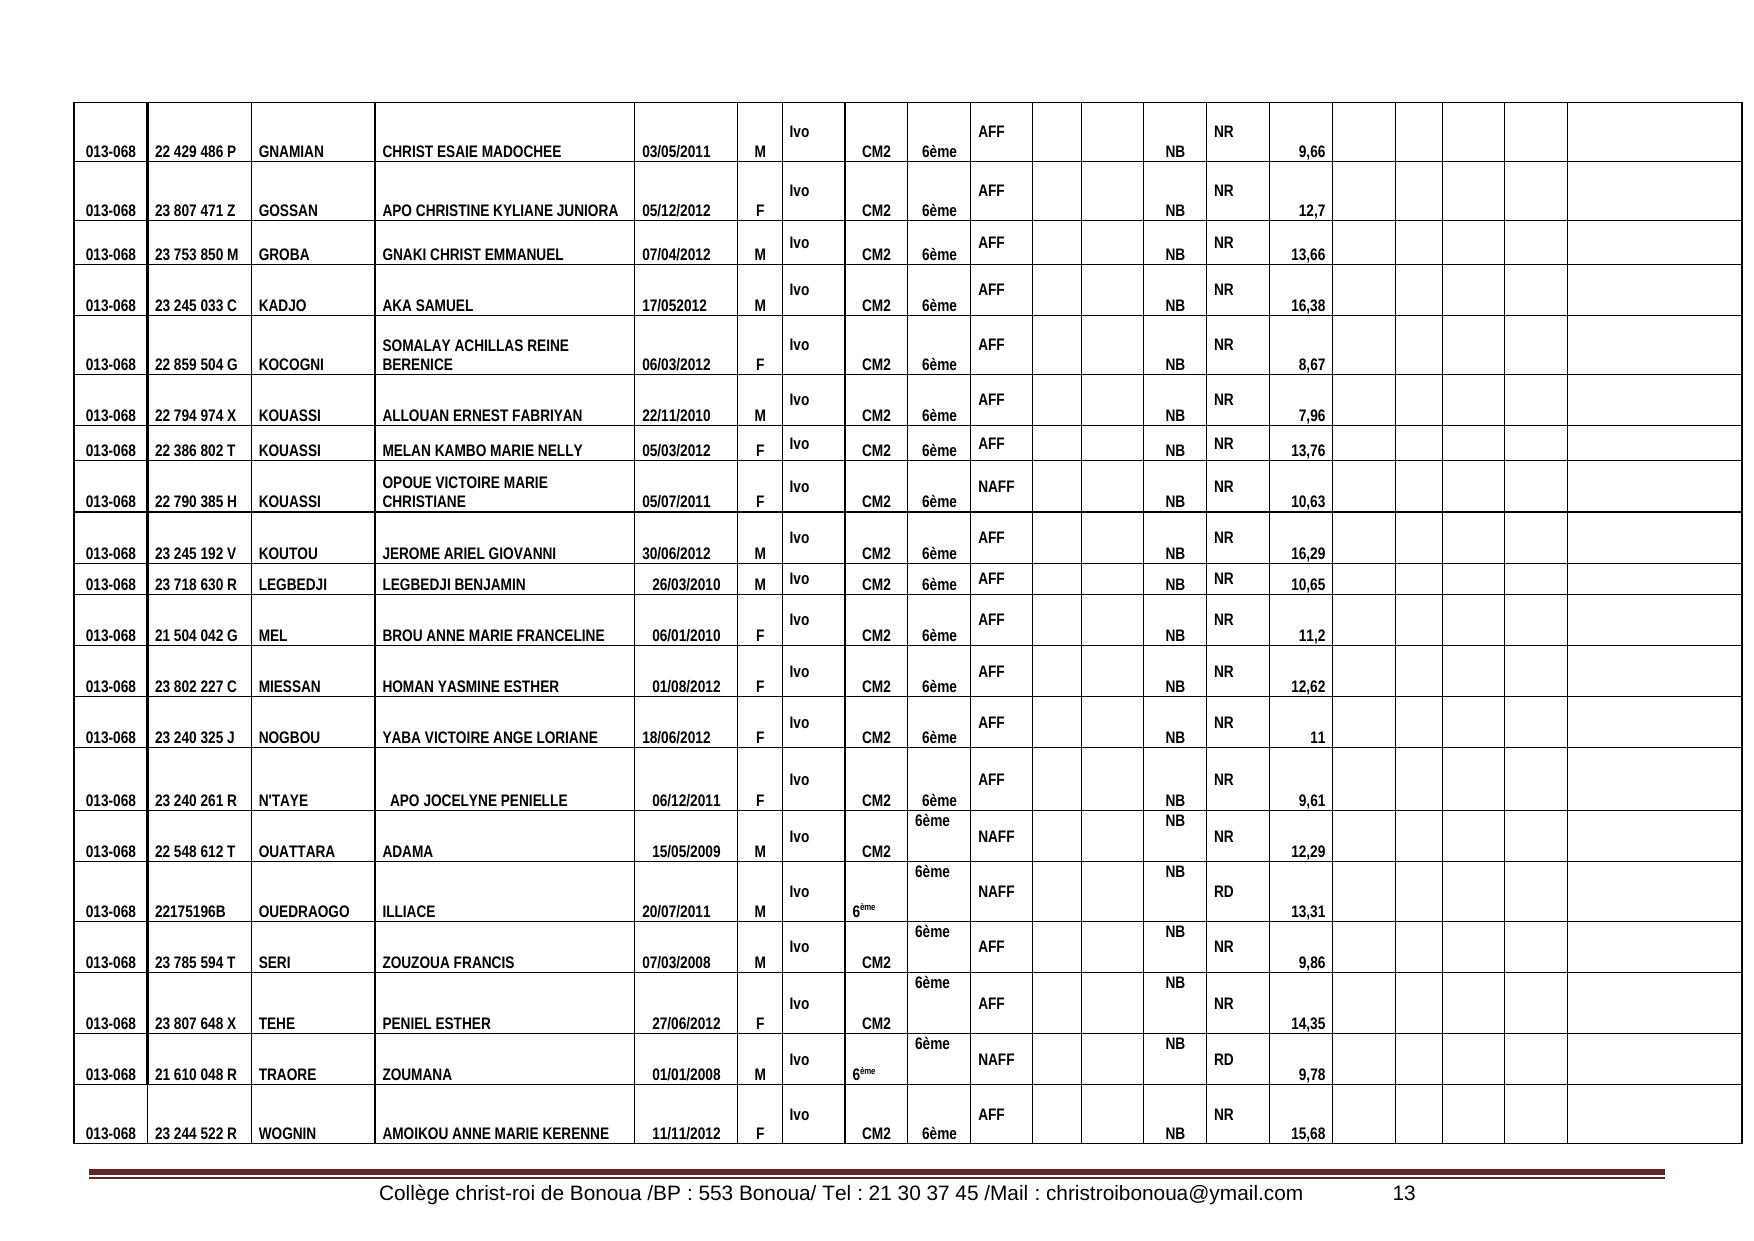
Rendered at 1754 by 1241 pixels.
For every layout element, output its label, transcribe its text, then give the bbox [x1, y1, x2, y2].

table_cell NAFF [971, 461, 1032, 511]
table_cell NB [1144, 265, 1206, 315]
table_cell [1443, 811, 1504, 861]
table_cell [1568, 375, 1696, 425]
table_cell CM2 [846, 375, 907, 425]
table_cell NB [1144, 922, 1206, 972]
table_cell 11 [1270, 697, 1332, 747]
table_cell NB [1144, 973, 1206, 1033]
table_cell [1082, 564, 1143, 593]
table_cell 01/08/2012 [635, 646, 737, 696]
table_cell AKA SAMUEL [376, 265, 634, 315]
table_cell [1396, 221, 1442, 263]
table_cell AFF [971, 595, 1032, 645]
table_cell 013-068 [75, 922, 146, 972]
table_cell [1568, 221, 1696, 263]
table_cell [1033, 375, 1081, 425]
table_cell 6ème [908, 221, 970, 263]
table_cell 22175196B [149, 862, 251, 921]
table_cell [1082, 862, 1143, 921]
table_cell GNAKI CHRIST EMMANUEL [376, 221, 634, 263]
table_cell 6ème [908, 1085, 970, 1143]
table_cell [1333, 316, 1395, 374]
table_cell [1568, 461, 1696, 511]
table_cell Ivo [783, 748, 844, 810]
table_cell CM2 [846, 513, 907, 563]
table_cell [1696, 973, 1741, 1033]
table_cell 16,29 [1270, 513, 1332, 563]
table_cell [1568, 1085, 1676, 1143]
table_cell 6ème [846, 1034, 907, 1084]
table_cell [1696, 162, 1741, 220]
table_cell 013-068 [75, 221, 146, 263]
table_cell Ivo [783, 646, 844, 696]
table_cell 26/03/2010 [635, 564, 737, 593]
table_cell AFF [971, 375, 1032, 425]
table_cell [1505, 265, 1567, 315]
table_cell NB [1144, 1034, 1206, 1084]
table_cell [1443, 221, 1504, 263]
table_cell F [738, 461, 782, 511]
table_cell [1333, 748, 1395, 810]
table_cell [1505, 595, 1567, 645]
table_cell AFF [971, 162, 1032, 220]
table_cell [1033, 316, 1081, 374]
table_cell 23 785 594 T [149, 922, 251, 972]
table_cell NR [1207, 513, 1269, 563]
table_cell NR [1207, 265, 1269, 315]
table_cell [1333, 426, 1395, 460]
table_cell NB [1144, 221, 1206, 263]
table_cell F [738, 697, 782, 747]
table_cell NR [1207, 748, 1269, 810]
table_cell 06/01/2010 [635, 595, 737, 645]
table_cell [1568, 513, 1696, 563]
table_cell 8,67 [1270, 316, 1332, 374]
table_cell APO CHRISTINE KYLIANE JUNIORA [376, 162, 634, 220]
table_cell AFF [971, 221, 1032, 263]
table_cell OUEDRAOGO [252, 862, 374, 921]
table_cell Ivo [783, 564, 844, 593]
table_cell 013-068 [75, 646, 146, 696]
table_cell RD [1207, 1034, 1269, 1084]
table_cell [1333, 1034, 1395, 1084]
table_cell 16,38 [1270, 265, 1332, 315]
table_cell AFF [971, 316, 1032, 374]
table_cell [1033, 221, 1081, 263]
table_cell [1033, 922, 1081, 972]
table_cell NB [1144, 375, 1206, 425]
table_cell AFF [971, 697, 1032, 747]
table_cell [1443, 748, 1504, 810]
table_cell [1033, 564, 1081, 593]
table_cell 05/07/2011 [635, 461, 737, 511]
table_cell NB [1144, 162, 1206, 220]
table_cell [1443, 595, 1504, 645]
table_cell PENIEL ESTHER [376, 973, 634, 1033]
table_cell JEROME ARIEL GIOVANNI [376, 513, 634, 563]
table_cell [1505, 316, 1567, 374]
table_cell 23 718 630 R [149, 564, 251, 593]
table_cell 30/06/2012 [635, 513, 737, 563]
table_cell 12,62 [1270, 646, 1332, 696]
table_cell 013-068 [75, 748, 146, 810]
table_cell [1333, 697, 1395, 747]
table_cell [1696, 697, 1741, 747]
table_cell 21 610 048 R [149, 1034, 251, 1084]
table_cell F [738, 1085, 782, 1143]
table_cell Ivo [783, 316, 844, 374]
table_cell NR [1207, 1085, 1269, 1143]
table_cell 6ème [908, 564, 970, 593]
table_cell Ivo [783, 221, 844, 263]
table_cell 22 790 385 H [149, 461, 251, 511]
table_cell [1333, 595, 1395, 645]
table_cell AMOIKOU ANNE MARIE KERENNE [376, 1085, 634, 1143]
table_cell [1082, 375, 1143, 425]
table_cell 9,66 [1270, 103, 1332, 161]
table_cell [1505, 748, 1567, 810]
table_cell 6ème [908, 375, 970, 425]
table_cell AFF [971, 265, 1032, 315]
table_cell [1443, 375, 1504, 425]
table_cell NAFF [971, 1034, 1032, 1084]
table_cell [1082, 1085, 1143, 1143]
table_cell 13,66 [1270, 221, 1332, 263]
table_cell 6ème [908, 973, 970, 1033]
table_cell CM2 [846, 811, 907, 861]
table_cell [1696, 265, 1741, 315]
table_cell 22 859 504 G [149, 316, 251, 374]
table_cell 15/05/2009 [635, 811, 737, 861]
table_cell [1333, 513, 1395, 563]
table_cell CM2 [846, 426, 907, 460]
table_cell 23 753 850 M [149, 221, 251, 263]
table_cell 23 245 192 V [149, 513, 251, 563]
table_cell [1333, 265, 1395, 315]
table_cell 6ème [908, 922, 970, 972]
table_cell [1568, 1034, 1696, 1084]
table_cell N'TAYE [252, 748, 374, 810]
table_cell [1396, 697, 1442, 747]
table_cell [1568, 646, 1696, 696]
table_cell F [738, 646, 782, 696]
table_cell [1443, 316, 1504, 374]
table_cell 6ème [908, 595, 970, 645]
table_cell Ivo [783, 862, 844, 921]
table_cell 013-068 [75, 1034, 146, 1084]
table_cell 013-068 [75, 265, 146, 315]
table_cell 22 386 802 T [149, 426, 251, 460]
table_cell [1396, 316, 1442, 374]
table_cell NR [1207, 646, 1269, 696]
table_cell LEGBEDJI BENJAMIN [376, 564, 634, 593]
table_cell MIESSAN [252, 646, 374, 696]
table_cell CM2 [846, 595, 907, 645]
table_cell 013-068 [75, 973, 146, 1033]
table_cell NAFF [971, 811, 1032, 861]
table_cell 23 240 261 R [149, 748, 251, 810]
table_cell [1505, 162, 1567, 220]
table_cell [1505, 811, 1567, 861]
table_cell CM2 [846, 103, 907, 161]
table_cell [1033, 513, 1081, 563]
table_cell RD [1207, 862, 1269, 921]
table_cell AFF [971, 513, 1032, 563]
table_cell [1396, 265, 1442, 315]
table_cell NR [1207, 697, 1269, 747]
table_cell 013-068 [75, 513, 146, 563]
table_cell NR [1207, 221, 1269, 263]
table_cell NB [1144, 316, 1206, 374]
table_cell 21 504 042 G [149, 595, 251, 645]
table_cell 6ème [908, 646, 970, 696]
table_cell [1082, 265, 1143, 315]
table_cell [1443, 697, 1504, 747]
table_cell Ivo [783, 973, 844, 1033]
table_cell 6ème [908, 862, 970, 921]
table_cell [1033, 265, 1081, 315]
table_cell [1033, 811, 1081, 861]
table_cell 11/11/2012 [635, 1085, 737, 1143]
table_cell [1505, 221, 1567, 263]
table_cell [1033, 1034, 1081, 1084]
table_cell KADJO [252, 265, 374, 315]
table_cell 10,65 [1270, 564, 1332, 593]
table_cell 013-068 [75, 103, 146, 161]
table_cell NR [1207, 316, 1269, 374]
table_cell M [738, 862, 782, 921]
table_cell OPOUE VICTOIRE MARIE CHRISTIANE [376, 461, 634, 511]
table_cell [1505, 973, 1567, 1033]
table_cell M [738, 564, 782, 593]
table_cell F [738, 162, 782, 220]
table_cell [1505, 426, 1567, 460]
table_cell 15,68 [1270, 1085, 1332, 1143]
table_cell 6ème [908, 1034, 970, 1084]
table_cell Ivo [783, 375, 844, 425]
table_cell [1033, 748, 1081, 810]
table_cell [1082, 697, 1143, 747]
table_cell [1505, 513, 1567, 563]
table_cell M [738, 513, 782, 563]
table_cell [1696, 564, 1741, 593]
table_cell [1505, 1085, 1567, 1143]
table_cell AFF [971, 426, 1032, 460]
table_cell NB [1144, 103, 1206, 161]
table_cell F [738, 595, 782, 645]
table_cell [1082, 922, 1143, 972]
table_cell [1396, 1034, 1442, 1084]
table_cell M [738, 922, 782, 972]
table_cell [1568, 862, 1696, 921]
table_cell 6ème [908, 103, 970, 161]
table_cell [1568, 162, 1696, 220]
table_cell AFF [971, 646, 1032, 696]
table_cell 05/03/2012 [635, 426, 737, 460]
table_cell [1443, 564, 1504, 593]
table_cell Ivo [783, 461, 844, 511]
table_cell [1033, 461, 1081, 511]
table_cell Ivo [783, 922, 844, 972]
table_cell CM2 [846, 162, 907, 220]
table_cell M [738, 265, 782, 315]
table_cell [1033, 862, 1081, 921]
table_cell [1568, 922, 1696, 972]
table_cell 22/11/2010 [635, 375, 737, 425]
table_cell [1082, 595, 1143, 645]
table_cell [1443, 103, 1504, 161]
table_cell NB [1144, 1085, 1206, 1143]
table_cell NR [1207, 973, 1269, 1033]
table_cell [1443, 646, 1504, 696]
table_cell 6ème [908, 513, 970, 563]
table_cell [1696, 513, 1741, 563]
table_cell [1443, 513, 1504, 563]
table_cell [1505, 646, 1567, 696]
table_cell 12,29 [1270, 811, 1332, 861]
table_cell [1033, 595, 1081, 645]
table_cell AFF [971, 564, 1032, 593]
table_cell [1333, 461, 1395, 511]
table_cell [1396, 922, 1442, 972]
table_cell NR [1207, 564, 1269, 593]
table_cell [1082, 221, 1143, 263]
table_cell [1568, 697, 1696, 747]
table_cell Ivo [783, 1034, 844, 1084]
table_cell [1333, 646, 1395, 696]
table_cell [1396, 375, 1442, 425]
table_cell TEHE [252, 973, 374, 1033]
table_cell NR [1207, 811, 1269, 861]
table_cell [1568, 973, 1696, 1033]
table_cell SERI [252, 922, 374, 972]
table_cell [1568, 316, 1696, 374]
table_cell 10,63 [1270, 461, 1332, 511]
table_cell [1396, 595, 1442, 645]
table_cell [1676, 1085, 1741, 1143]
table_cell YABA VICTOIRE ANGE LORIANE [376, 697, 634, 747]
table_cell NB [1144, 646, 1206, 696]
table_cell [1696, 426, 1741, 460]
table_cell [1033, 103, 1081, 161]
table_cell [1082, 748, 1143, 810]
table_cell NR [1207, 922, 1269, 972]
table_cell 013-068 [75, 461, 146, 511]
table_cell [1033, 973, 1081, 1033]
table_cell 23 802 227 C [149, 646, 251, 696]
table_cell [1505, 103, 1567, 161]
table_cell MEL [252, 595, 374, 645]
table_cell BROU ANNE MARIE FRANCELINE [376, 595, 634, 645]
table_cell [1696, 748, 1741, 810]
table_cell [1396, 564, 1442, 593]
table_cell CM2 [846, 221, 907, 263]
table_cell [1082, 513, 1143, 563]
table_cell GROBA [252, 221, 374, 263]
table_cell [1568, 265, 1696, 315]
table_cell 03/05/2011 [635, 103, 737, 161]
table_cell [1082, 162, 1143, 220]
table_cell [1082, 461, 1143, 511]
table_cell [1696, 375, 1741, 425]
table_cell NB [1144, 461, 1206, 511]
table_cell ZOUZOUA FRANCIS [376, 922, 634, 972]
table_cell [1082, 973, 1143, 1033]
table_cell 17/052012 [635, 265, 737, 315]
table_cell [1333, 162, 1395, 220]
table_cell M [738, 103, 782, 161]
table_cell 6ème [908, 748, 970, 810]
table_cell NR [1207, 595, 1269, 645]
table_cell [1568, 564, 1696, 593]
table_cell NR [1207, 375, 1269, 425]
table_cell 13,31 [1270, 862, 1332, 921]
table_cell [1033, 646, 1081, 696]
table_cell [1443, 426, 1504, 460]
table_cell AFF [971, 922, 1032, 972]
table_cell 6ème [846, 862, 907, 921]
table_cell [1443, 1034, 1504, 1084]
table_cell 22 794 974 X [149, 375, 251, 425]
table_cell [1396, 862, 1442, 921]
table_cell WOGNIN [252, 1085, 374, 1143]
table_cell NB [1144, 426, 1206, 460]
table_cell 23 245 033 C [149, 265, 251, 315]
table_cell [1082, 1034, 1143, 1084]
table_cell ADAMA [376, 811, 634, 861]
table_cell CM2 [846, 973, 907, 1033]
table_cell [1696, 1034, 1741, 1084]
table_cell NB [1144, 748, 1206, 810]
table_cell CM2 [846, 646, 907, 696]
table_cell [1033, 1085, 1081, 1143]
table_cell [1033, 426, 1081, 460]
table_cell [1696, 922, 1741, 972]
table_cell [1396, 811, 1442, 861]
table_cell 23 240 325 J [149, 697, 251, 747]
table_cell [1443, 1085, 1504, 1143]
table_cell NB [1144, 513, 1206, 563]
table_cell HOMAN YASMINE ESTHER [376, 646, 634, 696]
table_cell APO JOCELYNE PENIELLE [376, 748, 634, 810]
table_cell AFF [971, 748, 1032, 810]
table_cell 6ème [908, 697, 970, 747]
table_cell 013-068 [75, 811, 146, 861]
table_cell [1396, 162, 1442, 220]
table_cell [1443, 265, 1504, 315]
table_cell ILLIACE [376, 862, 634, 921]
table_cell KOUTOU [252, 513, 374, 563]
table_cell [1568, 811, 1696, 861]
table_cell [1333, 375, 1395, 425]
table_cell 013-068 [75, 316, 146, 374]
table_cell [1333, 221, 1395, 263]
table_cell 013-068 [75, 595, 146, 645]
table_cell 9,78 [1270, 1034, 1332, 1084]
table_cell F [738, 973, 782, 1033]
table_cell M [738, 811, 782, 861]
table_cell Ivo [783, 697, 844, 747]
table_cell 013-068 [75, 375, 146, 425]
table_cell 05/12/2012 [635, 162, 737, 220]
table_cell 14,35 [1270, 973, 1332, 1033]
table_cell 07/03/2008 [635, 922, 737, 972]
table_cell KOCOGNI [252, 316, 374, 374]
table_cell [1443, 922, 1504, 972]
table_cell [1396, 748, 1442, 810]
table_cell KOUASSI [252, 426, 374, 460]
table_cell NR [1207, 162, 1269, 220]
table_cell KOUASSI [252, 375, 374, 425]
table_cell [1396, 426, 1442, 460]
table_cell [1443, 461, 1504, 511]
table_cell Ivo [783, 513, 844, 563]
table_cell 07/04/2012 [635, 221, 737, 263]
table_cell M [738, 375, 782, 425]
table_cell F [738, 748, 782, 810]
table_cell 27/06/2012 [635, 973, 737, 1033]
table_cell CHRIST ESAIE MADOCHEE [376, 103, 634, 161]
table_cell [1568, 595, 1696, 645]
table_cell SOMALAY ACHILLAS REINE BERENICE [376, 316, 634, 374]
table_cell NR [1207, 103, 1269, 161]
table_cell [1505, 1034, 1567, 1084]
table_cell MELAN KAMBO MARIE NELLY [376, 426, 634, 460]
table_cell NR [1207, 461, 1269, 511]
table_cell ZOUMANA [376, 1034, 634, 1084]
table_cell [1696, 595, 1741, 645]
table_cell [1396, 973, 1442, 1033]
table_cell GOSSAN [252, 162, 374, 220]
table_cell 013-068 [75, 162, 146, 220]
table_cell KOUASSI [252, 461, 374, 511]
table_cell [1333, 1085, 1395, 1143]
table_cell [1082, 811, 1143, 861]
table_cell NB [1144, 811, 1206, 861]
table_cell AFF [971, 103, 1032, 161]
table_cell [1333, 922, 1395, 972]
table_cell 18/06/2012 [635, 697, 737, 747]
table_cell [1396, 1085, 1442, 1143]
table_cell 013-068 [75, 862, 146, 921]
table_cell [1333, 811, 1395, 861]
table_cell [1696, 862, 1741, 921]
table_cell 22 548 612 T [149, 811, 251, 861]
table_cell Ivo [783, 811, 844, 861]
table_cell CM2 [846, 1085, 907, 1143]
table_cell Ivo [783, 1085, 844, 1143]
table_cell CM2 [846, 564, 907, 593]
table_cell NB [1144, 862, 1206, 921]
table_cell [1396, 461, 1442, 511]
table_cell [1568, 748, 1696, 810]
table_cell 6ème [908, 426, 970, 460]
table_cell [1505, 375, 1567, 425]
table_cell 6ème [908, 316, 970, 374]
table_cell [1082, 103, 1143, 161]
table_cell [1505, 697, 1567, 747]
table_cell CM2 [846, 461, 907, 511]
table_cell [1505, 564, 1567, 593]
table_cell NB [1144, 595, 1206, 645]
table_cell 6ème [908, 265, 970, 315]
table_cell [1082, 426, 1143, 460]
table_cell CM2 [846, 265, 907, 315]
table_cell AFF [971, 1085, 1032, 1143]
table_cell 6ème [908, 461, 970, 511]
table_cell CM2 [846, 922, 907, 972]
table_cell [1696, 316, 1741, 374]
table_cell 013-068 [75, 564, 146, 593]
table_cell Ivo [783, 103, 844, 161]
table_cell [1568, 426, 1696, 460]
table_cell [1082, 646, 1143, 696]
table_cell 23 244 522 R [148, 1085, 251, 1143]
table_cell GNAMIAN [252, 103, 374, 161]
table_cell [1443, 973, 1504, 1033]
table_cell LEGBEDJI [252, 564, 374, 593]
table_cell Ivo [783, 595, 844, 645]
table_cell NAFF [971, 862, 1032, 921]
table_cell Ivo [783, 426, 844, 460]
table_cell AFF [971, 973, 1032, 1033]
table_cell 013-068 [75, 697, 146, 747]
table_cell [1396, 646, 1442, 696]
table_cell 12,7 [1270, 162, 1332, 220]
table_cell F [738, 426, 782, 460]
table_cell [1696, 646, 1741, 696]
table_cell CM2 [846, 316, 907, 374]
table_cell 9,61 [1270, 748, 1332, 810]
table_cell 013-068 [75, 1085, 147, 1143]
table_cell [1333, 564, 1395, 593]
table_cell [1568, 103, 1696, 161]
table_cell [1505, 461, 1567, 511]
table_cell 22 429 486 P [149, 103, 251, 161]
table_cell M [738, 221, 782, 263]
table_cell 23 807 471 Z [149, 162, 251, 220]
table_cell M [738, 1034, 782, 1084]
table_cell NR [1207, 426, 1269, 460]
table_cell 23 807 648 X [149, 973, 251, 1033]
table_cell 6ème [908, 811, 970, 861]
table_cell [1505, 922, 1567, 972]
table_cell CM2 [846, 748, 907, 810]
table_cell F [738, 316, 782, 374]
table_cell 13,76 [1270, 426, 1332, 460]
table_cell [1696, 221, 1741, 263]
table_cell [1505, 862, 1567, 921]
table_cell [1443, 162, 1504, 220]
table_cell NB [1144, 697, 1206, 747]
table_cell [1033, 697, 1081, 747]
table_cell TRAORE [252, 1034, 374, 1084]
table_cell NB [1144, 564, 1206, 593]
table_cell [1333, 862, 1395, 921]
table_cell [1696, 811, 1741, 861]
table_cell 20/07/2011 [635, 862, 737, 921]
table_cell 6ème [908, 162, 970, 220]
table_cell NOGBOU [252, 697, 374, 747]
table_cell 013-068 [75, 426, 146, 460]
table_cell [1333, 973, 1395, 1033]
table_cell 01/01/2008 [635, 1034, 737, 1084]
table_cell 7,96 [1270, 375, 1332, 425]
table_cell OUATTARA [252, 811, 374, 861]
table_cell 11,2 [1270, 595, 1332, 645]
table_cell [1333, 103, 1395, 161]
table_cell [1033, 162, 1081, 220]
table_cell [1396, 103, 1442, 161]
table_cell ALLOUAN ERNEST FABRIYAN [376, 375, 634, 425]
table_cell [1696, 103, 1741, 161]
table_cell [1443, 862, 1504, 921]
table_cell 06/12/2011 [635, 748, 737, 810]
table_cell Ivo [783, 162, 844, 220]
table_cell [1396, 513, 1442, 563]
table_cell CM2 [846, 697, 907, 747]
table_cell [1696, 461, 1741, 511]
table_cell [1082, 316, 1143, 374]
table_cell 06/03/2012 [635, 316, 737, 374]
table_cell 9,86 [1270, 922, 1332, 972]
table_cell Ivo [783, 265, 844, 315]
